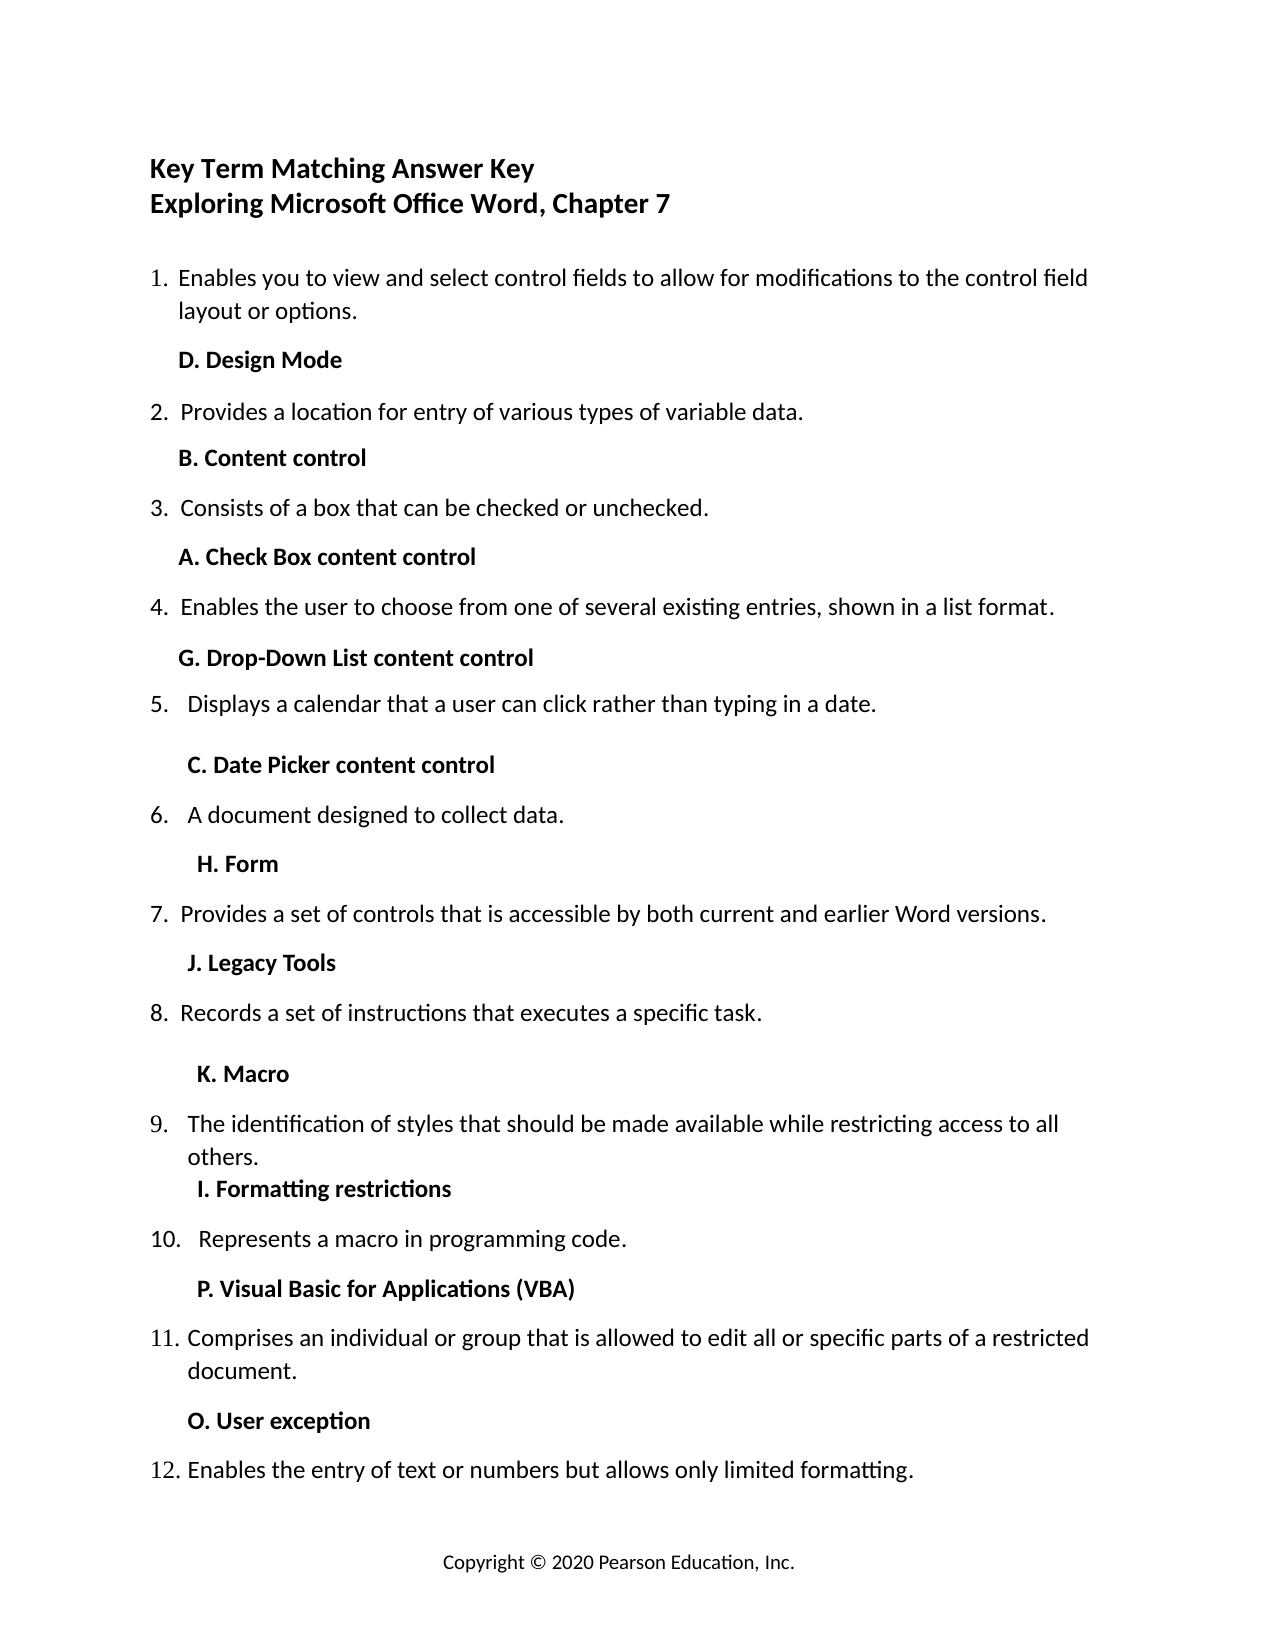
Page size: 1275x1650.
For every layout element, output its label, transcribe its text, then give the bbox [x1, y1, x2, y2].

list 2. Provides a location for entry of various types of variable data. [150, 396, 1125, 427]
subtitle Key Term Matching Answer Key [150, 150, 1125, 186]
list G. Drop-Down List content control [178, 642, 1125, 673]
list I. Formatting restrictions [197, 1174, 1125, 1204]
text K. Macro [197, 1058, 1125, 1089]
list Enables you to view and select control fields to allow for modifications to the control field layout or options. [150, 262, 1125, 326]
text O. User exception [187, 1405, 1125, 1435]
list A. Check Box content control [178, 541, 1125, 572]
list The identification of styles that should be made available while restricting access to all others. [150, 1108, 1125, 1171]
text H. Form [197, 848, 1125, 879]
text 4. Enables the user to choose from one of several existing entries, shown in a list format. [150, 591, 1125, 621]
list B. Content control [178, 442, 1125, 473]
text 7. Provides a set of controls that is accessible by both current and earlier Word versions. [150, 898, 1125, 928]
text J. Legacy Tools [187, 948, 1125, 978]
list P. Visual Basic for Applications (VBA) [197, 1273, 1125, 1303]
text 3. Consists of a box that can be checked or unchecked. [150, 492, 1125, 522]
list Comprises an individual or group that is allowed to edit all or specific parts of a restricted document. [150, 1322, 1125, 1386]
text C. Date Picker content control [187, 749, 1125, 780]
subtitle Exploring Microsoft Office Word, Chapter 7 [150, 186, 1125, 221]
list 10. Represents a macro in programming code. [150, 1223, 1125, 1254]
list Enables the entry of text or numbers but allows only limited formatting. [150, 1454, 1125, 1485]
list 8. Records a set of instructions that executes a specific task. [150, 997, 1125, 1028]
list 5. Displays a calendar that a user can click rather than typing in a date. [150, 688, 1125, 719]
text D. Design Mode [150, 345, 1125, 375]
text 6. A document designed to collect data. [150, 799, 1125, 829]
